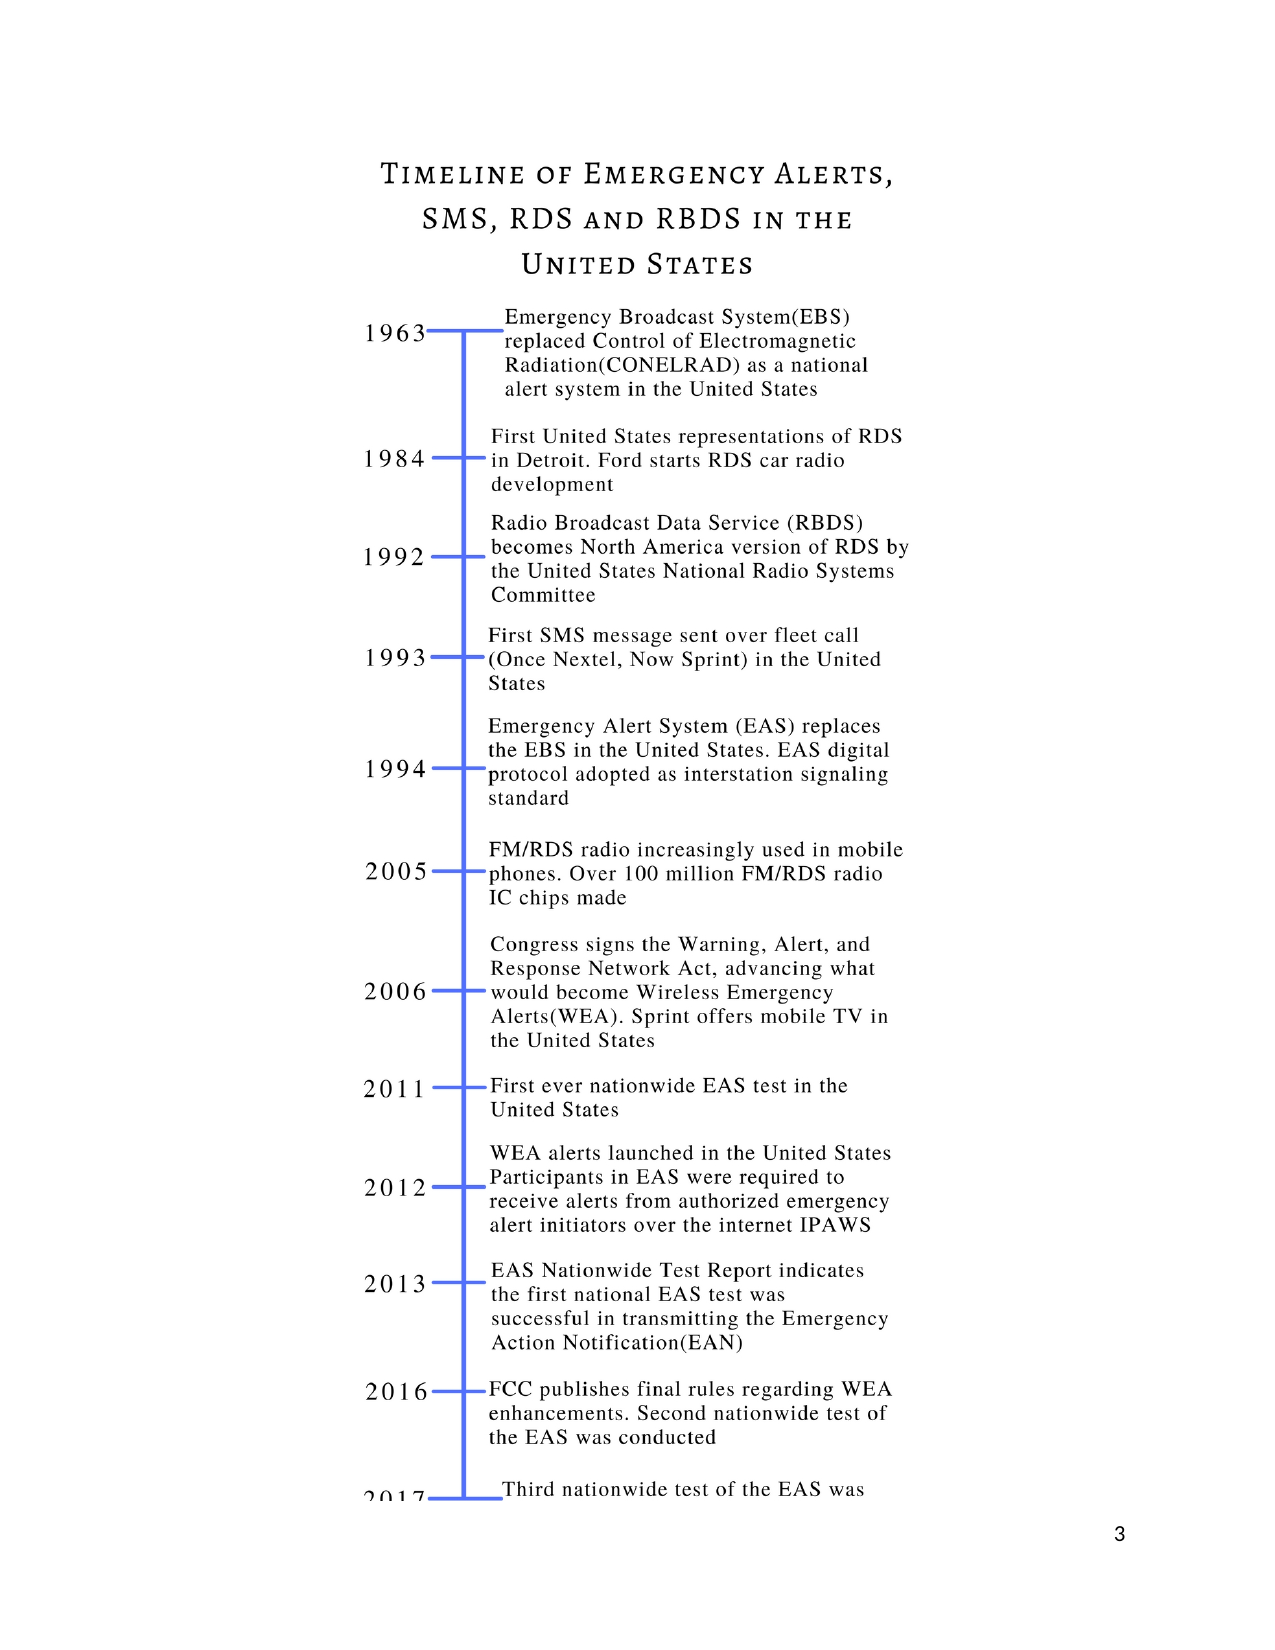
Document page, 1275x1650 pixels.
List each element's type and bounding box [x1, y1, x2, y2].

picture [363, 150, 912, 1501]
